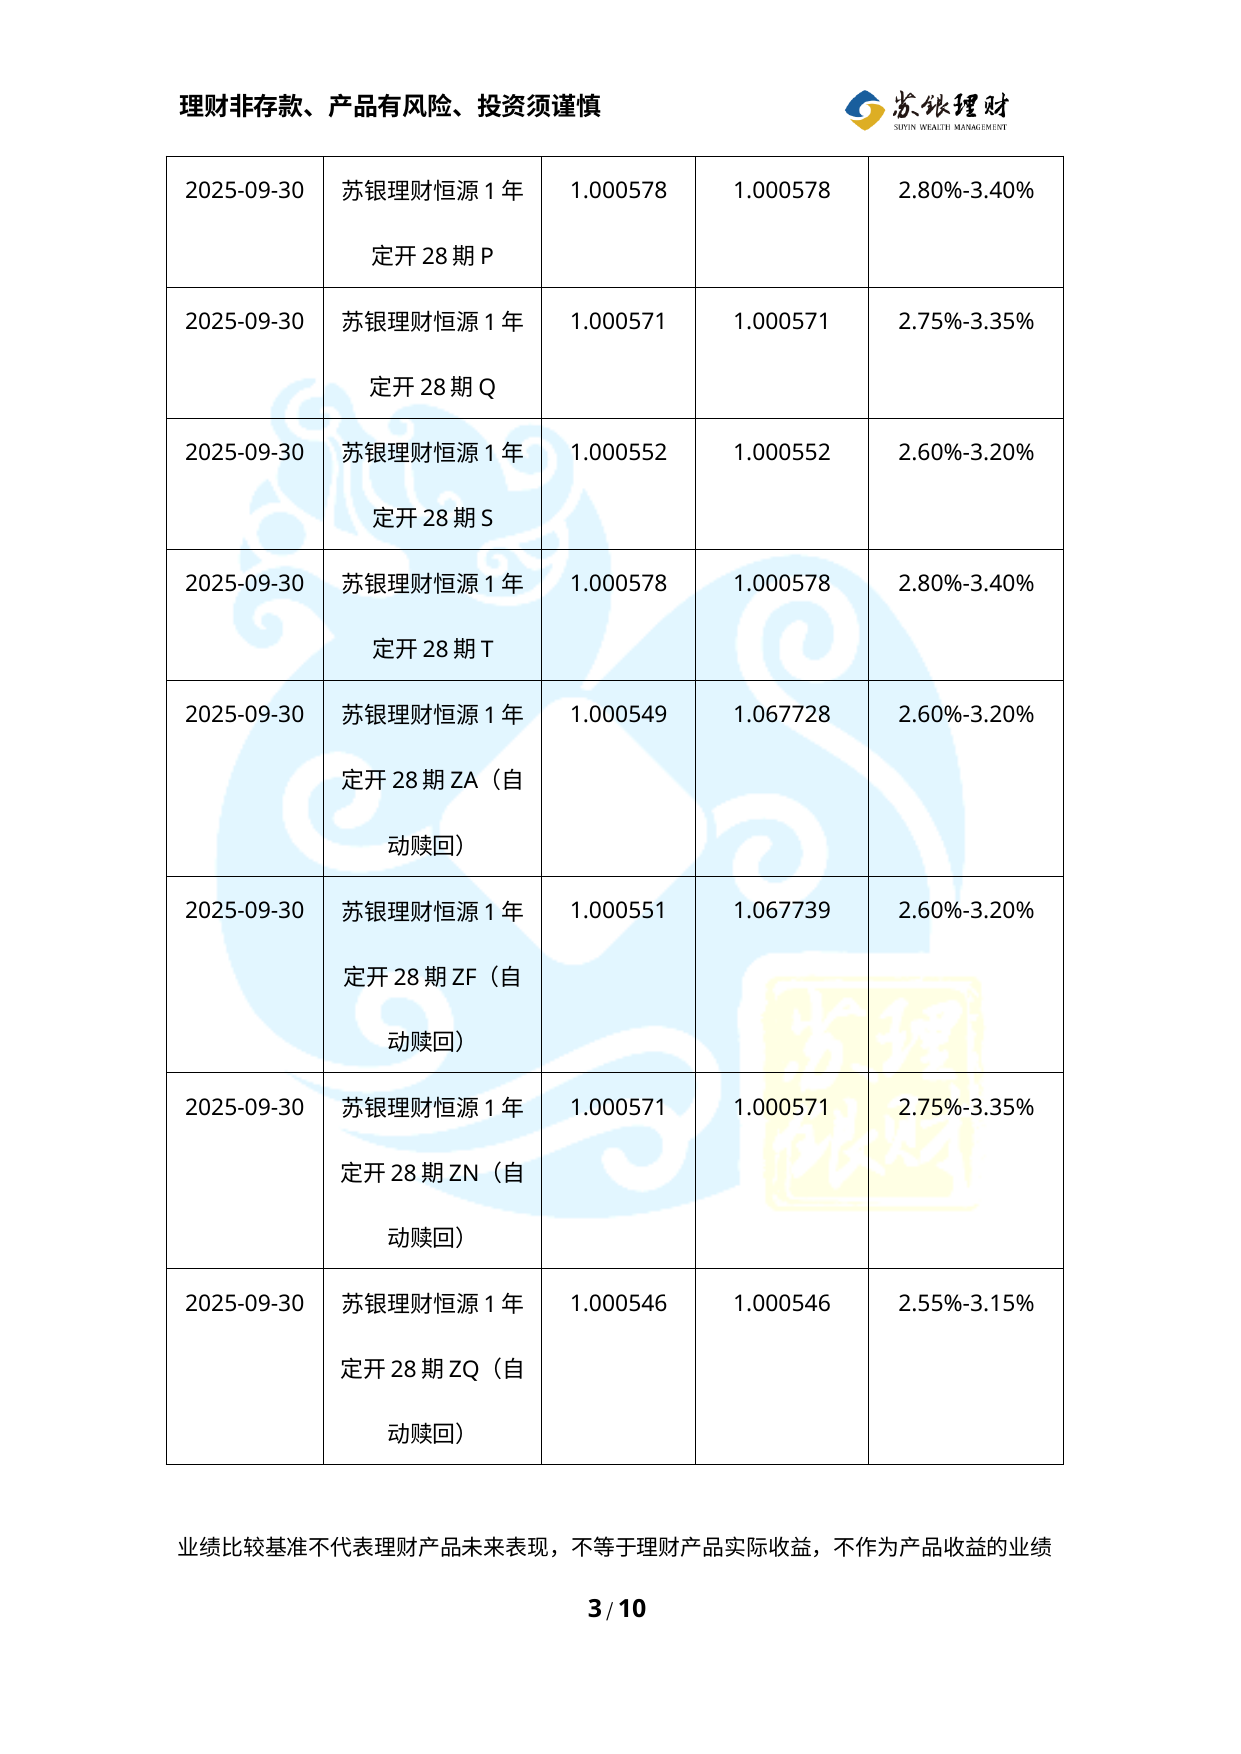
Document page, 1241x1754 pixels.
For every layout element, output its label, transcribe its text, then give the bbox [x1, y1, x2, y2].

table_cell 1.000578 [696, 157, 868, 287]
table_cell 2.75%-3.35% [869, 1073, 1063, 1268]
table_cell 苏银理财恒源1年定开28期S [324, 419, 541, 549]
text 业绩比较基准不代表理财产品未来表现，不等于理财产品实际收益，不作为产品收益的业绩保证，投资者的实际收益由产品净值表现决定。管理人参考过往投资经验，依据资产投资收益水平，在产品说明书约定的投资范围和投资比例内，综合考虑收取的费用情况，模拟测算得出业绩比较基准。 [177, 1530, 1053, 1562]
table_cell 2025-09-30 [167, 1073, 323, 1268]
table_cell 1.000546 [542, 1269, 695, 1464]
table_cell 1.000571 [696, 288, 868, 418]
table_cell 2.80%-3.40% [869, 157, 1063, 287]
table_cell 1.000571 [542, 1073, 695, 1268]
table_cell 1.000571 [542, 288, 695, 418]
table_cell 苏银理财恒源1年定开28期ZN（自动赎回） [324, 1073, 541, 1268]
table_cell 2.55%-3.15% [869, 1269, 1063, 1464]
table_cell 1.000578 [696, 550, 868, 680]
picture [820, 72, 1039, 143]
table_cell 2.80%-3.40% [869, 550, 1063, 680]
table_cell 苏银理财恒源1年定开28期ZA（自动赎回） [324, 681, 541, 876]
table_cell 1.000571 [696, 1073, 868, 1268]
table_cell 1.000578 [542, 550, 695, 680]
table_cell 2025-09-30 [167, 419, 323, 549]
table_cell 1.000552 [696, 419, 868, 549]
table_cell 1.000552 [542, 419, 695, 549]
table_cell 2.60%-3.20% [869, 681, 1063, 876]
table_cell 苏银理财恒源1年定开28期P [324, 157, 541, 287]
table_cell 2025-09-30 [167, 1269, 323, 1464]
table_cell 2025-09-30 [167, 288, 323, 418]
table_cell 苏银理财恒源1年定开28期ZF（自动赎回） [324, 877, 541, 1072]
table_cell 2.60%-3.20% [869, 419, 1063, 549]
table_cell 1.000578 [542, 157, 695, 287]
table_cell 2.60%-3.20% [869, 877, 1063, 1072]
table_cell 苏银理财恒源1年定开28期Q [324, 288, 541, 418]
table_cell 2025-09-30 [167, 157, 323, 287]
table_cell 1.000551 [542, 877, 695, 1072]
table_cell 1.067739 [696, 877, 868, 1072]
table_cell 2.75%-3.35% [869, 288, 1063, 418]
table_cell 2025-09-30 [167, 550, 323, 680]
table_cell 1.000546 [696, 1269, 868, 1464]
table_cell 2025-09-30 [167, 681, 323, 876]
table_cell 1.067728 [696, 681, 868, 876]
table_cell 苏银理财恒源1年定开28期T [324, 550, 541, 680]
table_cell 2025-09-30 [167, 877, 323, 1072]
table_cell 苏银理财恒源1年定开28期ZQ（自动赎回） [324, 1269, 541, 1464]
table_cell 1.000549 [542, 681, 695, 876]
